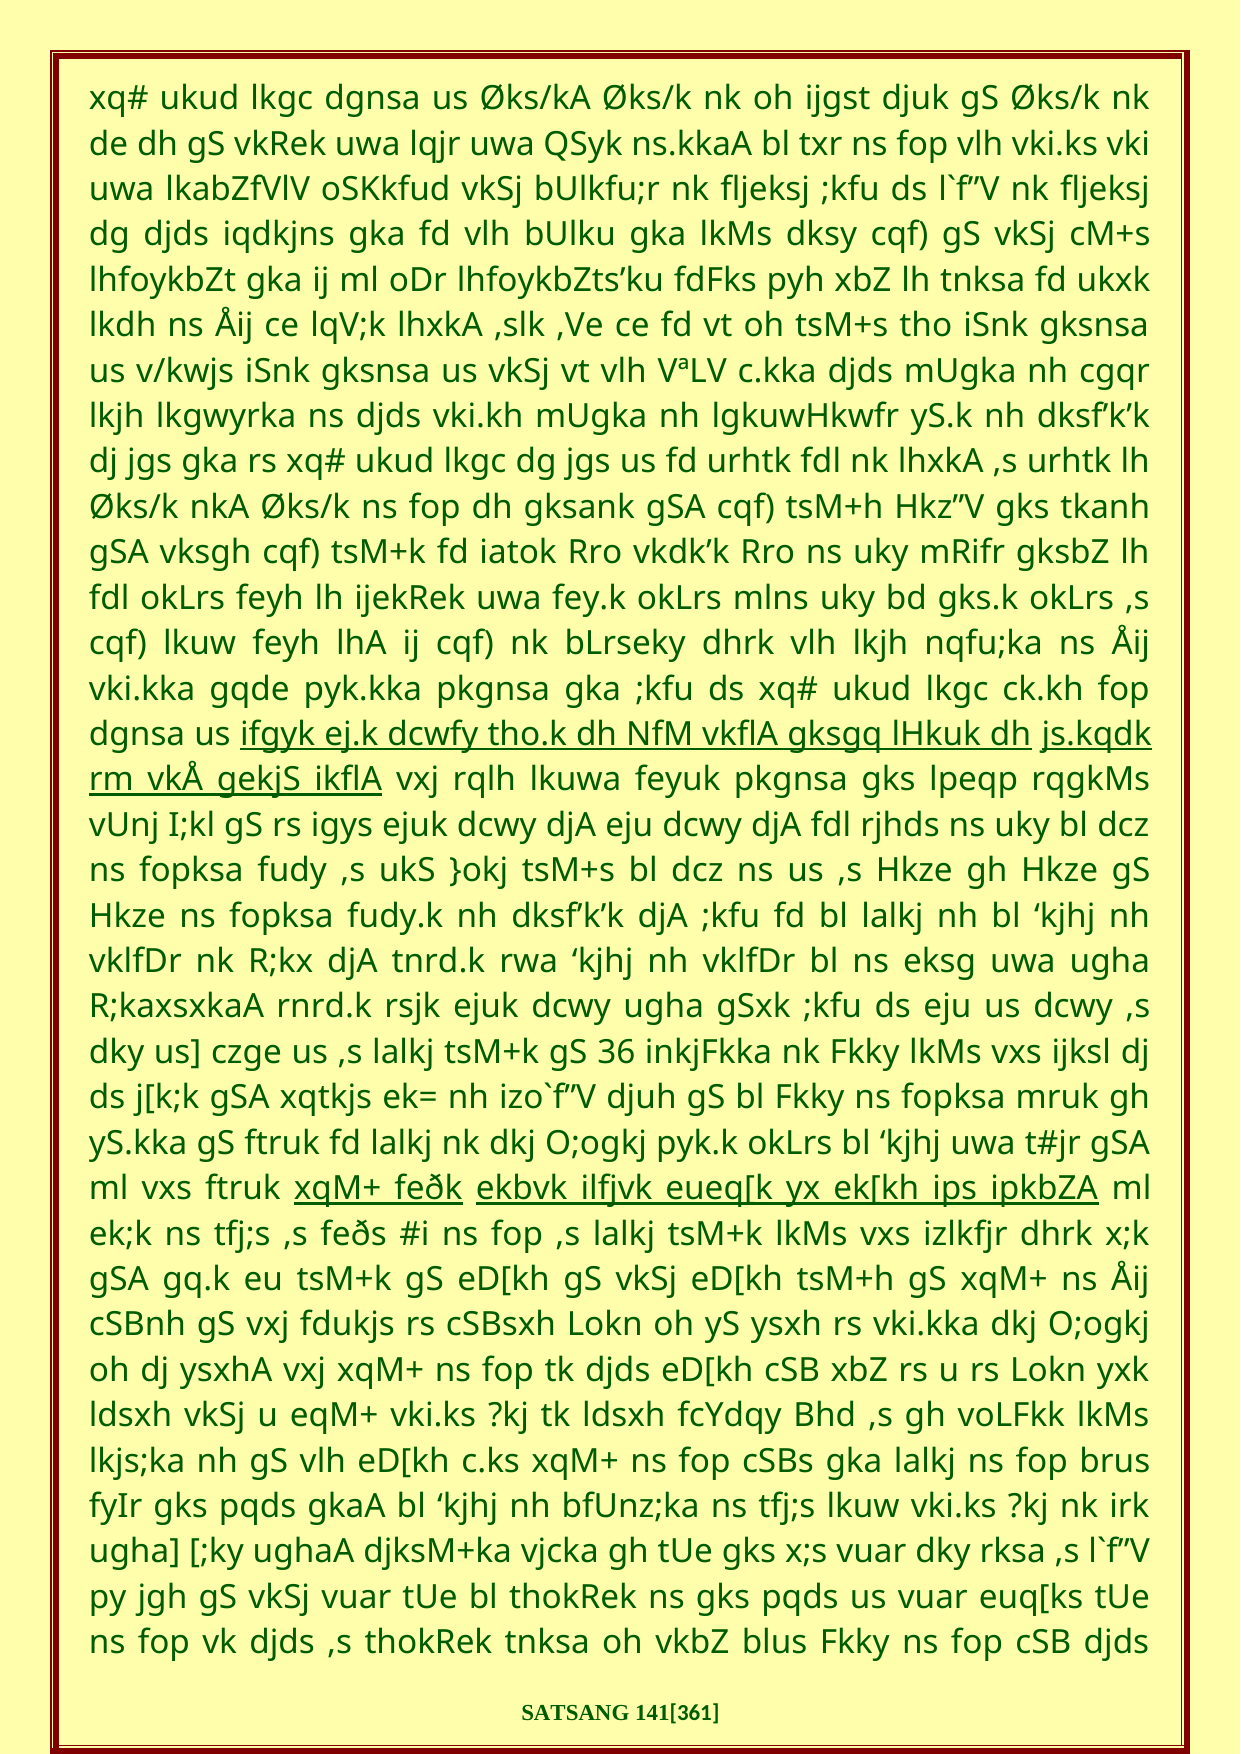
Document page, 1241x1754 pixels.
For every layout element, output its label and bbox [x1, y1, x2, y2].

text [89, 74, 1152, 1663]
